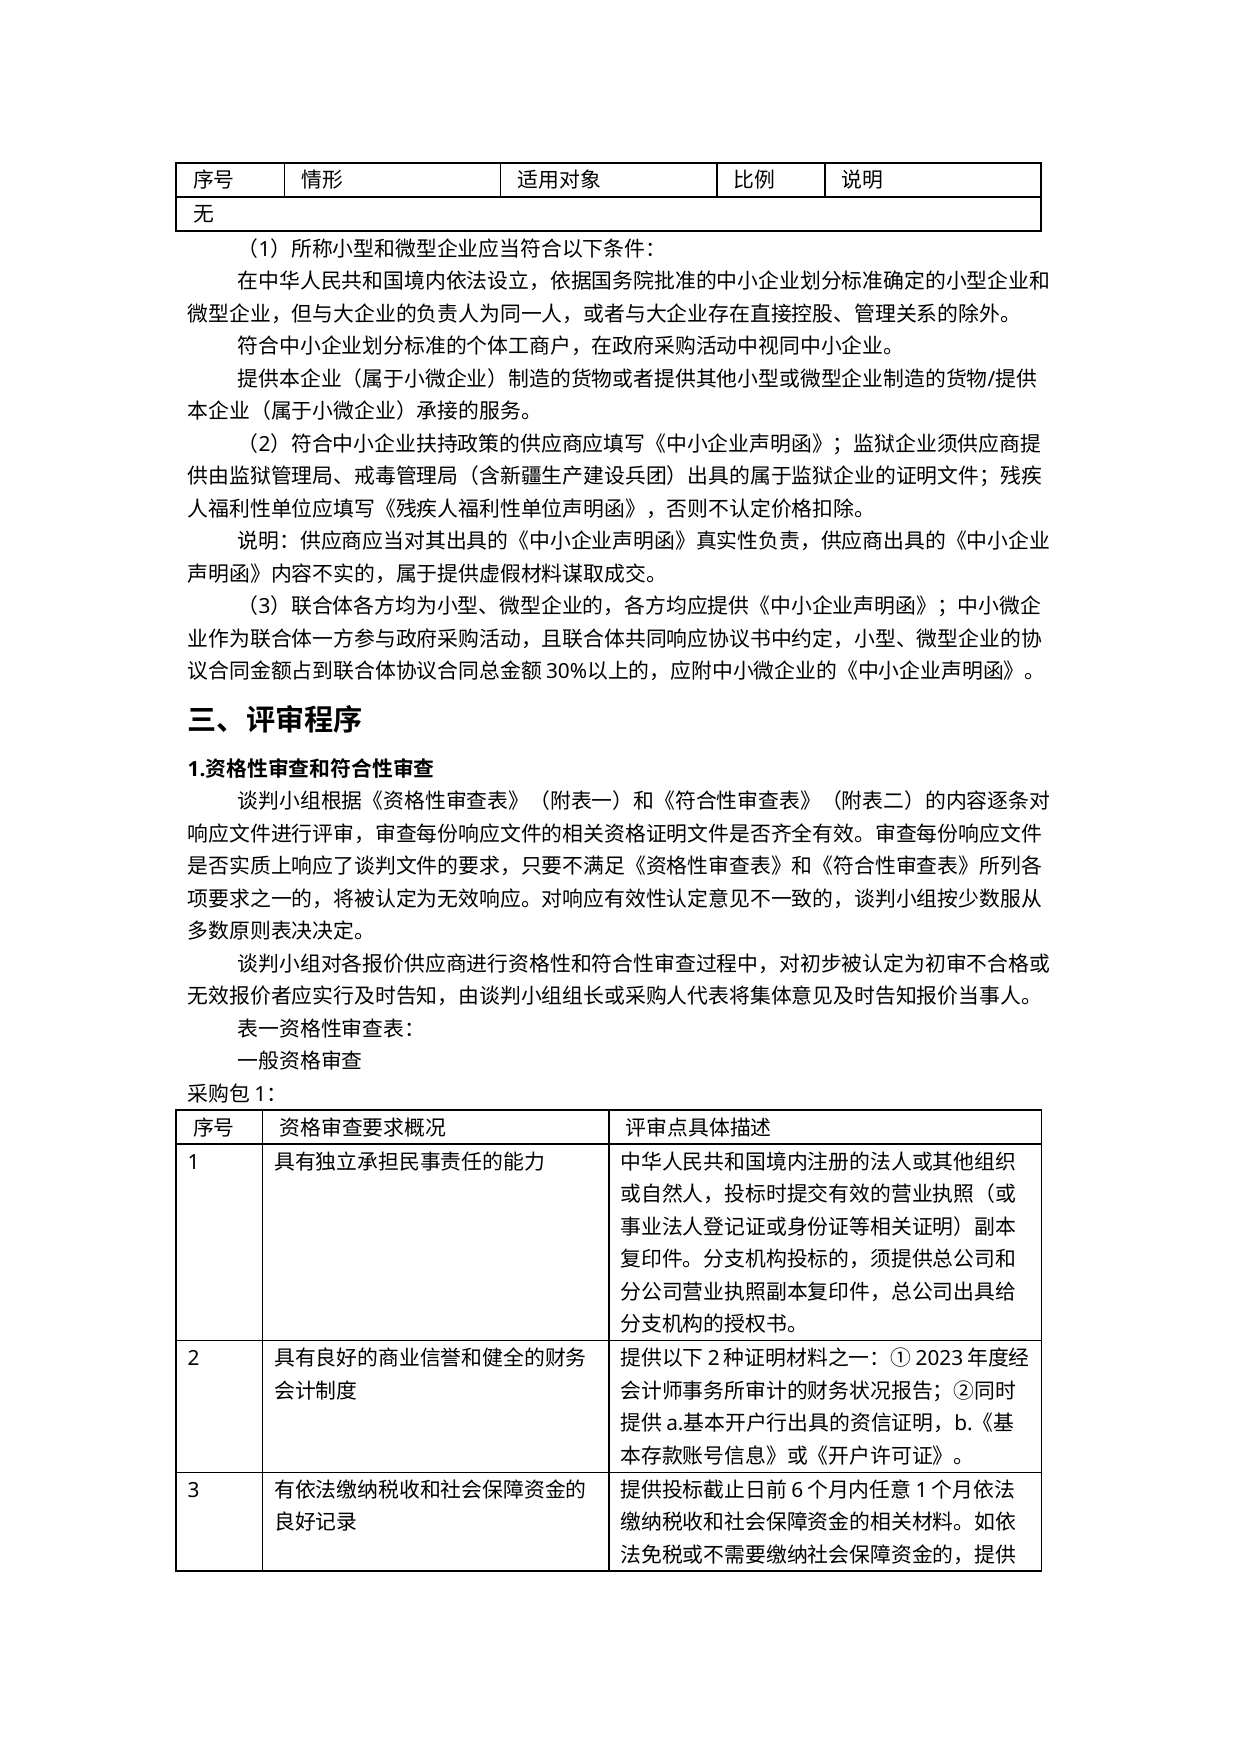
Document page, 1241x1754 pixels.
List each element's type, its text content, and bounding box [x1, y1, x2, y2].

text 在中华人民共和国境内依法设立，依据国务院批准的中小企业划分标准确定的小型企业和微型企业，但与大企业的负责人为同一人，或者与大企业存在直接控股、管理关系的除外。 [187, 264, 1053, 329]
table_cell 1 [177, 1145, 262, 1340]
text 采购包1： [187, 1077, 1053, 1109]
text 谈判小组根据《资格性审查表》（附表一）和《符合性审查表》（附表二）的内容逐条对响应文件进行评审，审查每份响应文件的相关资格证明文件是否齐全有效。审查每份响应文件是否实质上响应了谈判文件的要求，只要不满足《资格性审查表》和《符合性审查表》所列各项要求之一的，将被认定为无效响应。对响应有效性认定意见不一致的，谈判小组按少数服从多数原则表决决定。 [187, 784, 1053, 947]
table_header 评审点具体描述 [610, 1111, 1041, 1143]
text 符合中小企业划分标准的个体工商户，在政府采购活动中视同中小企业。 [187, 329, 1053, 362]
table_cell 2 [177, 1341, 262, 1471]
table_cell 3 [177, 1473, 262, 1570]
table_header 序号 [177, 164, 284, 196]
table_cell 有依法缴纳税收和社会保障资金的良好记录 [263, 1473, 608, 1570]
table_header 情形 [285, 164, 500, 196]
table_header 适用对象 [501, 164, 716, 196]
table_cell 具有独立承担民事责任的能力 [263, 1145, 608, 1340]
table_cell 具有良好的商业信誉和健全的财务会计制度 [263, 1341, 608, 1471]
table_header 序号 [177, 1111, 262, 1143]
text 三、评审程序 [187, 687, 1053, 752]
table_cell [610, 1473, 1041, 1570]
text （2）符合中小企业扶持政策的供应商应填写《中小企业声明函》；监狱企业须供应商提供由监狱管理局、戒毒管理局（含新疆生产建设兵团）出具的属于监狱企业的证明文件；残疾人福利性单位应填写《残疾人福利性单位声明函》，否则不认定价格扣除。 [187, 427, 1053, 524]
table_cell 提供以下2种证明材料之一：①2023年度经会计师事务所审计的财务状况报告；②同时提供a.基本开户行出具的资信证明，b.《基本存款账号信息》或《开户许可证》。 [610, 1341, 1041, 1471]
table_header 说明 [826, 164, 1040, 196]
text 表一资格性审查表： [187, 1012, 1053, 1044]
table_header 比例 [718, 164, 824, 196]
text 说明：供应商应当对其出具的《中小企业声明函》真实性负责，供应商出具的《中小企业声明函》内容不实的，属于提供虚假材料谋取成交。 [187, 524, 1053, 589]
table_cell 中华人民共和国境内注册的法人或其他组织或自然人，投标时提交有效的营业执照（或事业法人登记证或身份证等相关证明）副本复印件。分支机构投标的，须提供总公司和分公司营业执照副本复印件，总公司出具给分支机构的授权书。 [610, 1145, 1041, 1340]
table_header 资格审查要求概况 [263, 1111, 608, 1143]
text 一般资格审查 [187, 1044, 1053, 1077]
text 1.资格性审查和符合性审查 [187, 752, 1053, 784]
table_cell 无 [177, 198, 1040, 230]
text 谈判小组对各报价供应商进行资格性和符合性审查过程中，对初步被认定为初审不合格或无效报价者应实行及时告知，由谈判小组组长或采购人代表将集体意见及时告知报价当事人。 [187, 947, 1053, 1012]
text 提供本企业（属于小微企业）制造的货物或者提供其他小型或微型企业制造的货物/提供本企业（属于小微企业）承接的服务。 [187, 362, 1053, 427]
text （1）所称小型和微型企业应当符合以下条件： [187, 232, 1053, 264]
text （3）联合体各方均为小型、微型企业的，各方均应提供《中小企业声明函》；中小微企业作为联合体一方参与政府采购活动，且联合体共同响应协议书中约定，小型、微型企业的协议合同金额占到联合体协议合同总金额30%以上的，应附中小微企业的《中小企业声明函》。 [187, 589, 1053, 687]
